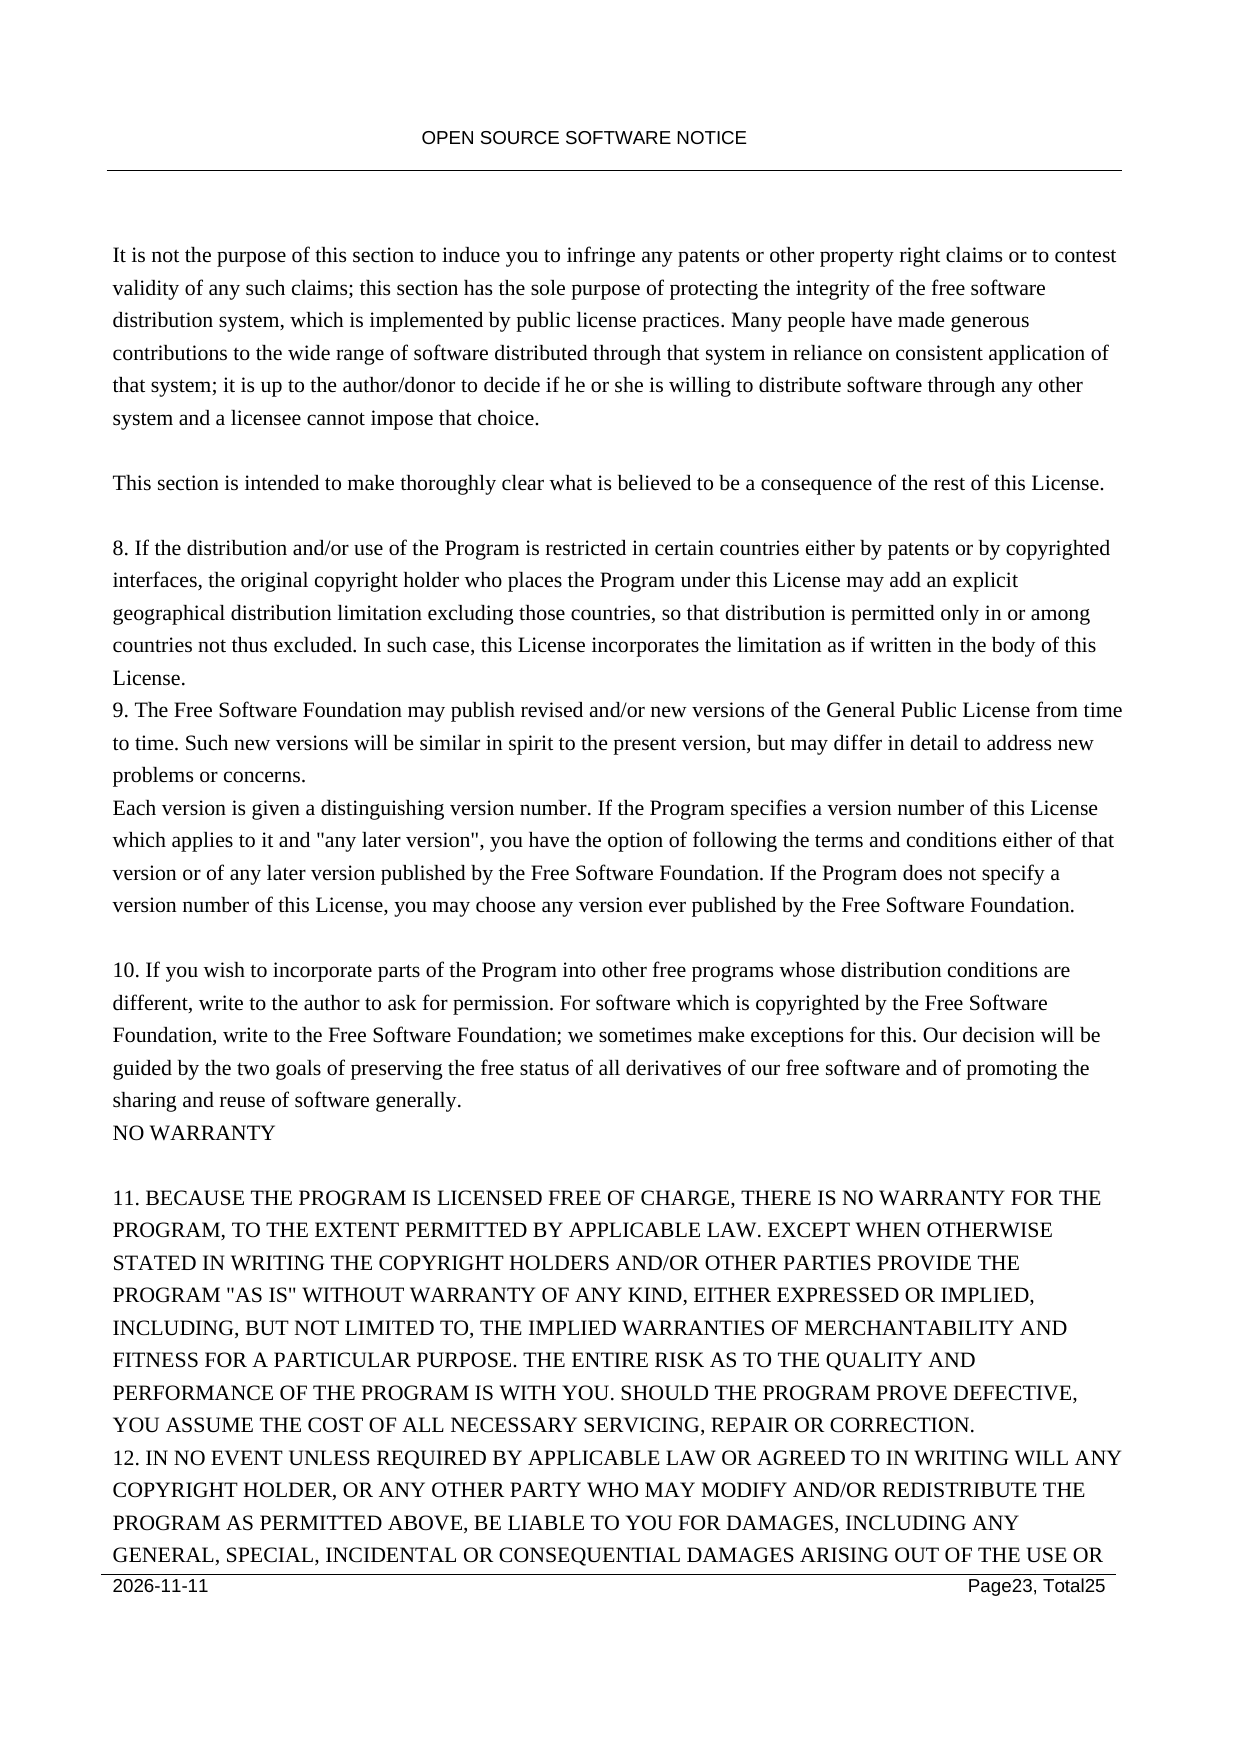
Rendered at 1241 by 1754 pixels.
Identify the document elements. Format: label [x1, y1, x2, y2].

text [112, 206, 1128, 1571]
